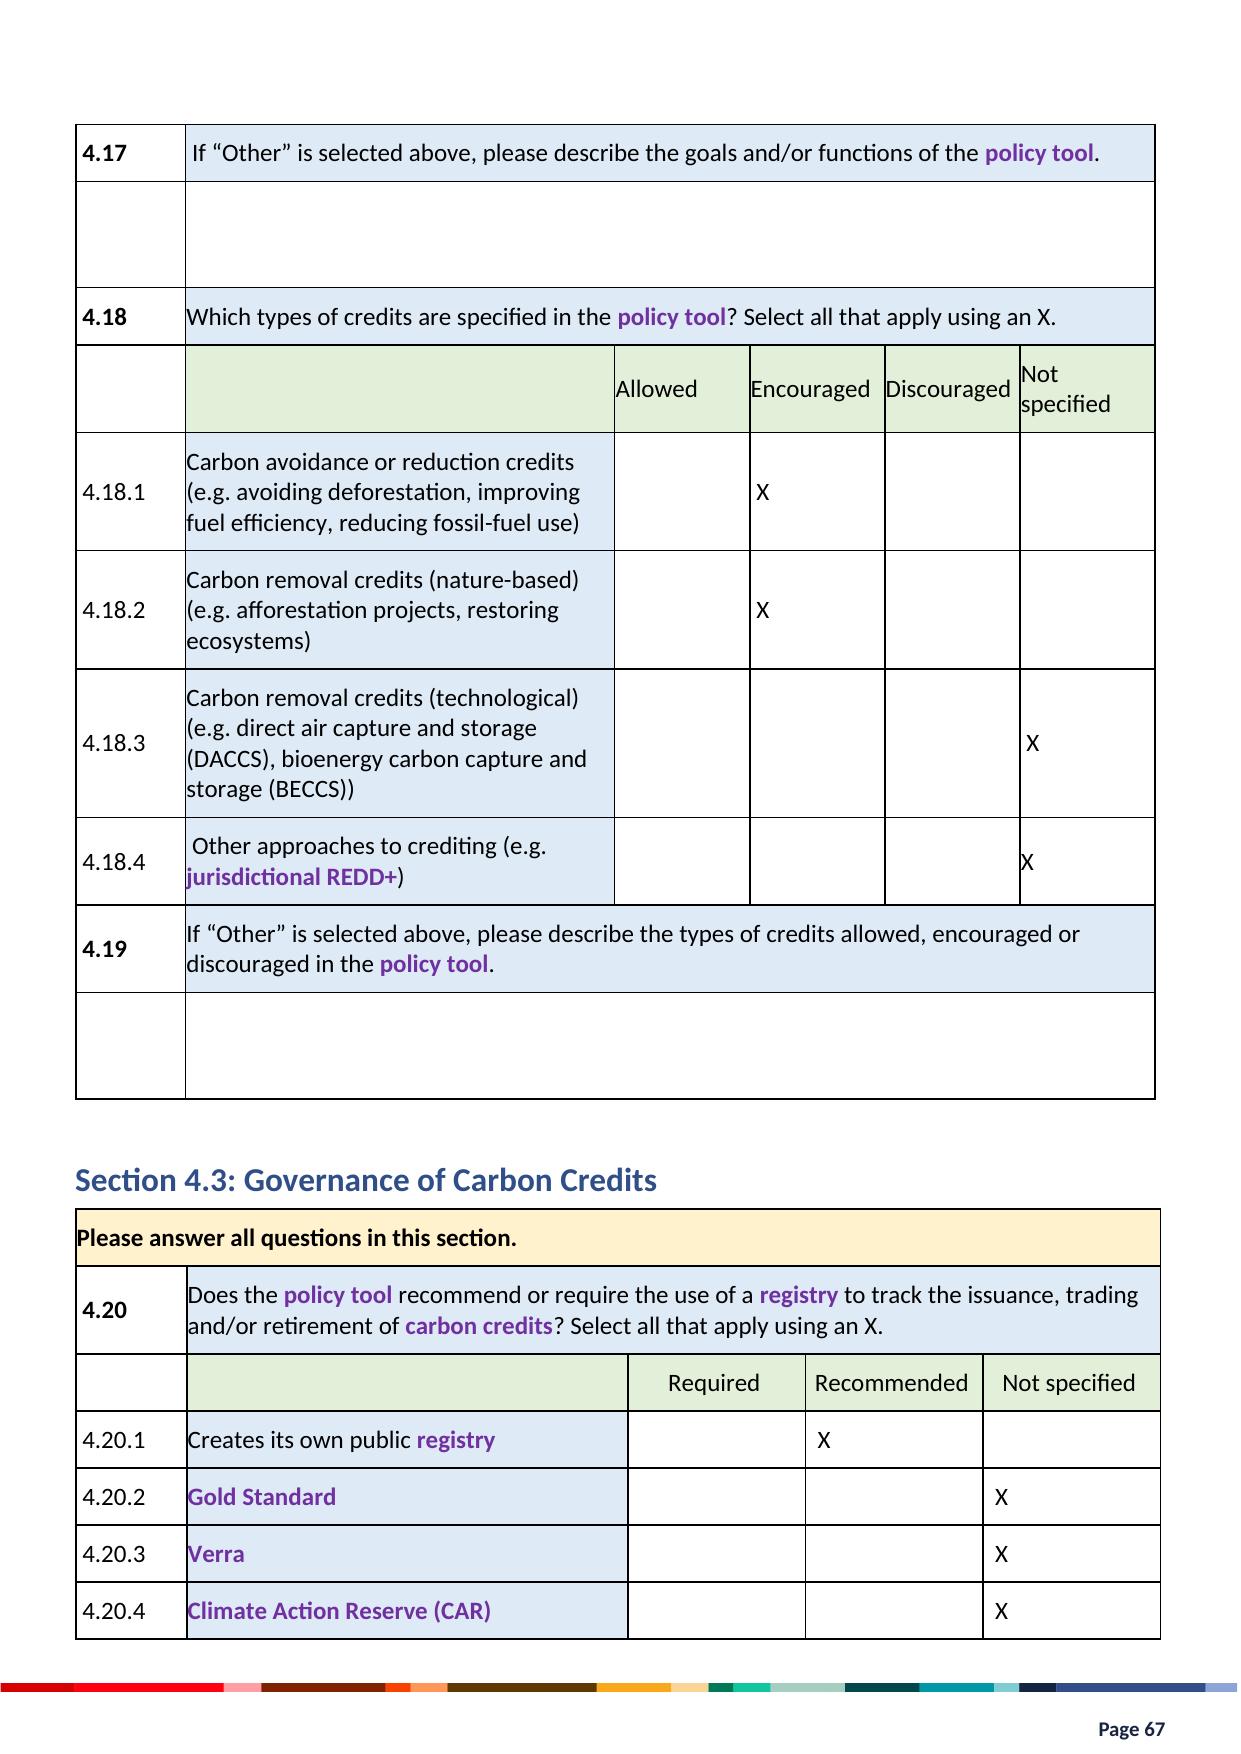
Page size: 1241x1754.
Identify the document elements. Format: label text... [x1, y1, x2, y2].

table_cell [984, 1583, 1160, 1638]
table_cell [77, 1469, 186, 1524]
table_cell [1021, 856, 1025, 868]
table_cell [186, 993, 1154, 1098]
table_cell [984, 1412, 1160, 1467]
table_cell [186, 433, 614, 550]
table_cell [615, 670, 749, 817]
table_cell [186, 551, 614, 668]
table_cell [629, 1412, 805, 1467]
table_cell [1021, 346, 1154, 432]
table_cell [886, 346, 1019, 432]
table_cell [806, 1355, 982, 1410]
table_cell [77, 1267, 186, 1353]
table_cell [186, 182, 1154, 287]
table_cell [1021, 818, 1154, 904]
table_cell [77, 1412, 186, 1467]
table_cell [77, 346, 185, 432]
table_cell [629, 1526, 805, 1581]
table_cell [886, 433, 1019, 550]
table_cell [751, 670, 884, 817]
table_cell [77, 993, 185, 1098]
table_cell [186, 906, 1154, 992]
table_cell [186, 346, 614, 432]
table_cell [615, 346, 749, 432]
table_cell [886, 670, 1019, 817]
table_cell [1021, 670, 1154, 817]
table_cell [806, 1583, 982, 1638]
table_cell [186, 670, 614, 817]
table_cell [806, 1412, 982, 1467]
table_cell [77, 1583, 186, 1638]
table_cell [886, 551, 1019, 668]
picture [0, 1683, 1236, 1692]
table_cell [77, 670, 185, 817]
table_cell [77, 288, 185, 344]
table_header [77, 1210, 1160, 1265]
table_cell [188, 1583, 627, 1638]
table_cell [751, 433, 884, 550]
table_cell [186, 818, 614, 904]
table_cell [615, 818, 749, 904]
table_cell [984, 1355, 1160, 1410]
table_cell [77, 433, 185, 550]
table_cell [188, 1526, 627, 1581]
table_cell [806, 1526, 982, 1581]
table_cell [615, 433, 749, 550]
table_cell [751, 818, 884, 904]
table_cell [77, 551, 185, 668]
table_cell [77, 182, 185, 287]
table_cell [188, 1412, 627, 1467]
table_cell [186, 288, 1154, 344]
subtitle Section 4.3: Governance of Carbon Credits [75, 1159, 1165, 1200]
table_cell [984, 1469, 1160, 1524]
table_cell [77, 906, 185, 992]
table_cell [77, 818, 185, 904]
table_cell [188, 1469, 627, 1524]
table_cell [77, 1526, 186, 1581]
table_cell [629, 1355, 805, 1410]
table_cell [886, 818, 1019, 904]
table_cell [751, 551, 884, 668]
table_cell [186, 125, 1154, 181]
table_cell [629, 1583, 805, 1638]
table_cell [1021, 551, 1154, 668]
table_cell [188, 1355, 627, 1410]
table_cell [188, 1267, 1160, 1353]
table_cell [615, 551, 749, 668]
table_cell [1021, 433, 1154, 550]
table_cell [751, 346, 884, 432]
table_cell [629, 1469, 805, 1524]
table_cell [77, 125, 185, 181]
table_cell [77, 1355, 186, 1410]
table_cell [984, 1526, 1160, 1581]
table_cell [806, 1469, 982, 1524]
